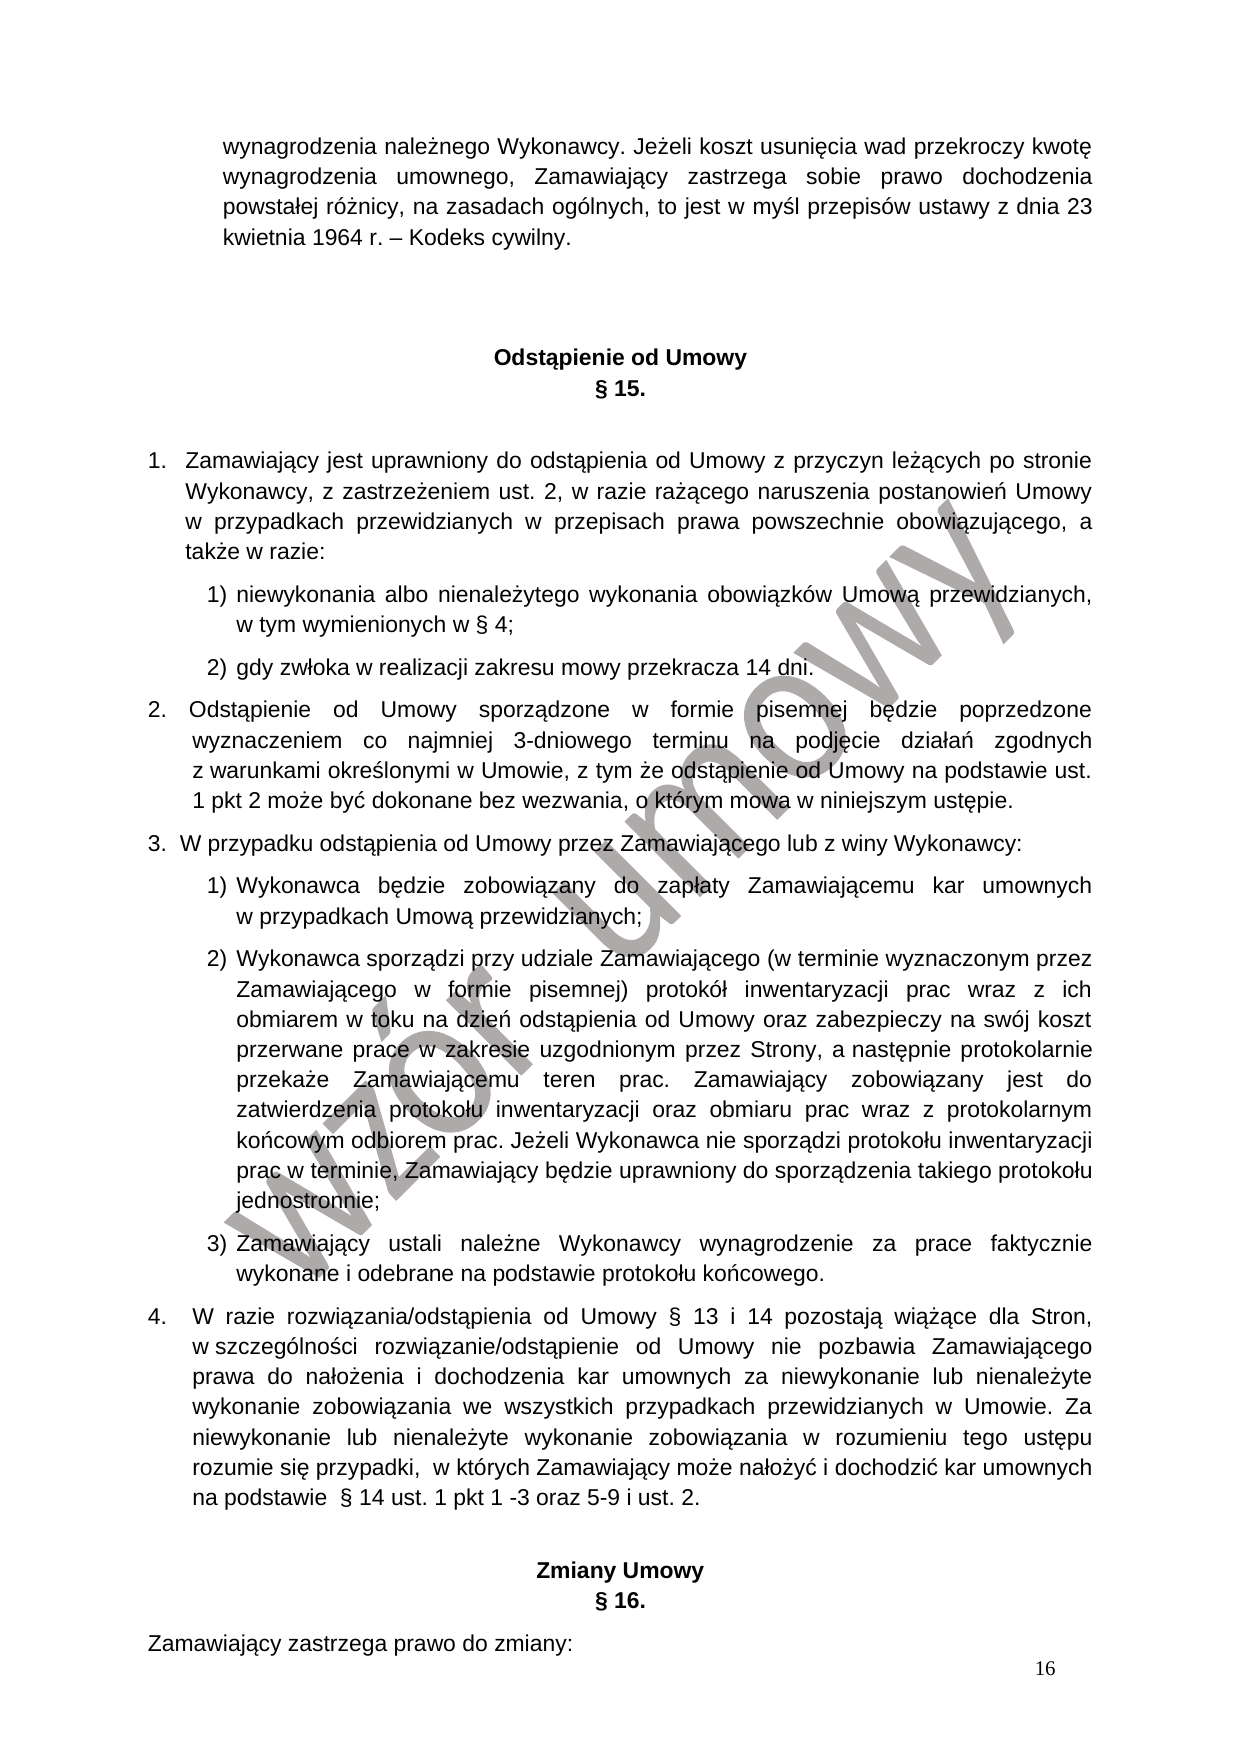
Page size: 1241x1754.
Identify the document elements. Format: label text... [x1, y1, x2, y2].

list niewykonania albo nienależytego wykonania obowiązków Umową przewidzianych, w tym wymienionych w § 4; [207, 581, 1093, 637]
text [223, 133, 1093, 250]
text Zmiany Umowy [148, 1557, 1093, 1583]
list gdy zwłoka w realizacji zakresu mowy przekracza 14 dni. [207, 654, 1093, 680]
list W razie rozwiązania/odstąpienia od Umowy § 13 i 14 pozostają wiążące dla Stron, w szczególności rozwiązanie/odstąpienie od Umowy nie pozbawia Zamawiającego prawa do nałożenia i dochodzenia kar umownych za niewykonanie lub nienależyte wykonanie zobowiązania we wszystkich przypadkach przewidzianych w Umowie. Za niewykonanie lub nienależyte wykonanie zobowiązania w rozumieniu tego ustępu rozumie się przypadki, w których Zamawiający może nałożyć i dochodzić kar umownych na podstawie § 14 ust. 1 pkt 1 -3 oraz 5-9 i ust. 2. [148, 1303, 1093, 1510]
list Zamawiający jest uprawniony do odstąpienia od Umowy z przyczyn leżących po stronie Wykonawcy, z zastrzeżeniem ust. 2, w razie rażącego naruszenia postanowień Umowy w przypadkach przewidzianych w przepisach prawa powszechnie obowiązującego, a także w razie: [148, 447, 1093, 564]
text § 15. [148, 374, 1093, 401]
list Zamawiający ustali należne Wykonawcy wynagrodzenie za prace faktycznie wykonane i odebrane na podstawie protokołu końcowego. [207, 1230, 1093, 1286]
list Wykonawca sporządzi przy udziale Zamawiającego (w terminie wyznaczonym przez Zamawiającego w formie pisemnej) protokół inwentaryzacji prac wraz z ich obmiarem w toku na dzień odstąpienia od Umowy oraz zabezpieczy na swój koszt przerwane prace w zakresie uzgodnionym przez Strony, a następnie protokolarnie przekaże Zamawiającemu teren prac. Zamawiający zobowiązany jest do zatwierdzenia protokołu inwentaryzacji oraz obmiaru prac wraz z protokolarnym końcowym odbiorem prac. Jeżeli Wykonawca nie sporządzi protokołu inwentaryzacji prac w terminie, Zamawiający będzie uprawniony do sporządzenia takiego protokołu jednostronnie; [207, 945, 1093, 1213]
list 2. Odstąpienie od Umowy sporządzone w formie pisemnej będzie poprzedzone wyznaczeniem co najmniej 3-dniowego terminu na podjęcie działań zgodnych z warunkami określonymi w Umowie, z tym że odstąpienie od Umowy na podstawie ust. 1 pkt 2 może być dokonane bez wezwania, o którym mowa w niniejszym ustępie. [148, 696, 1093, 813]
list Zamawiający zastrzega prawo do zmiany: [148, 1630, 1093, 1656]
list 3. W przypadku odstąpienia od Umowy przez Zamawiającego lub z winy Wykonawcy: [148, 830, 1093, 856]
list § 16. [148, 1587, 1093, 1613]
text Odstąpienie od Umowy [148, 344, 1093, 371]
list Wykonawca będzie zobowiązany do zapłaty Zamawiającemu kar umownych w przypadkach Umową przewidzianych; [207, 872, 1093, 929]
